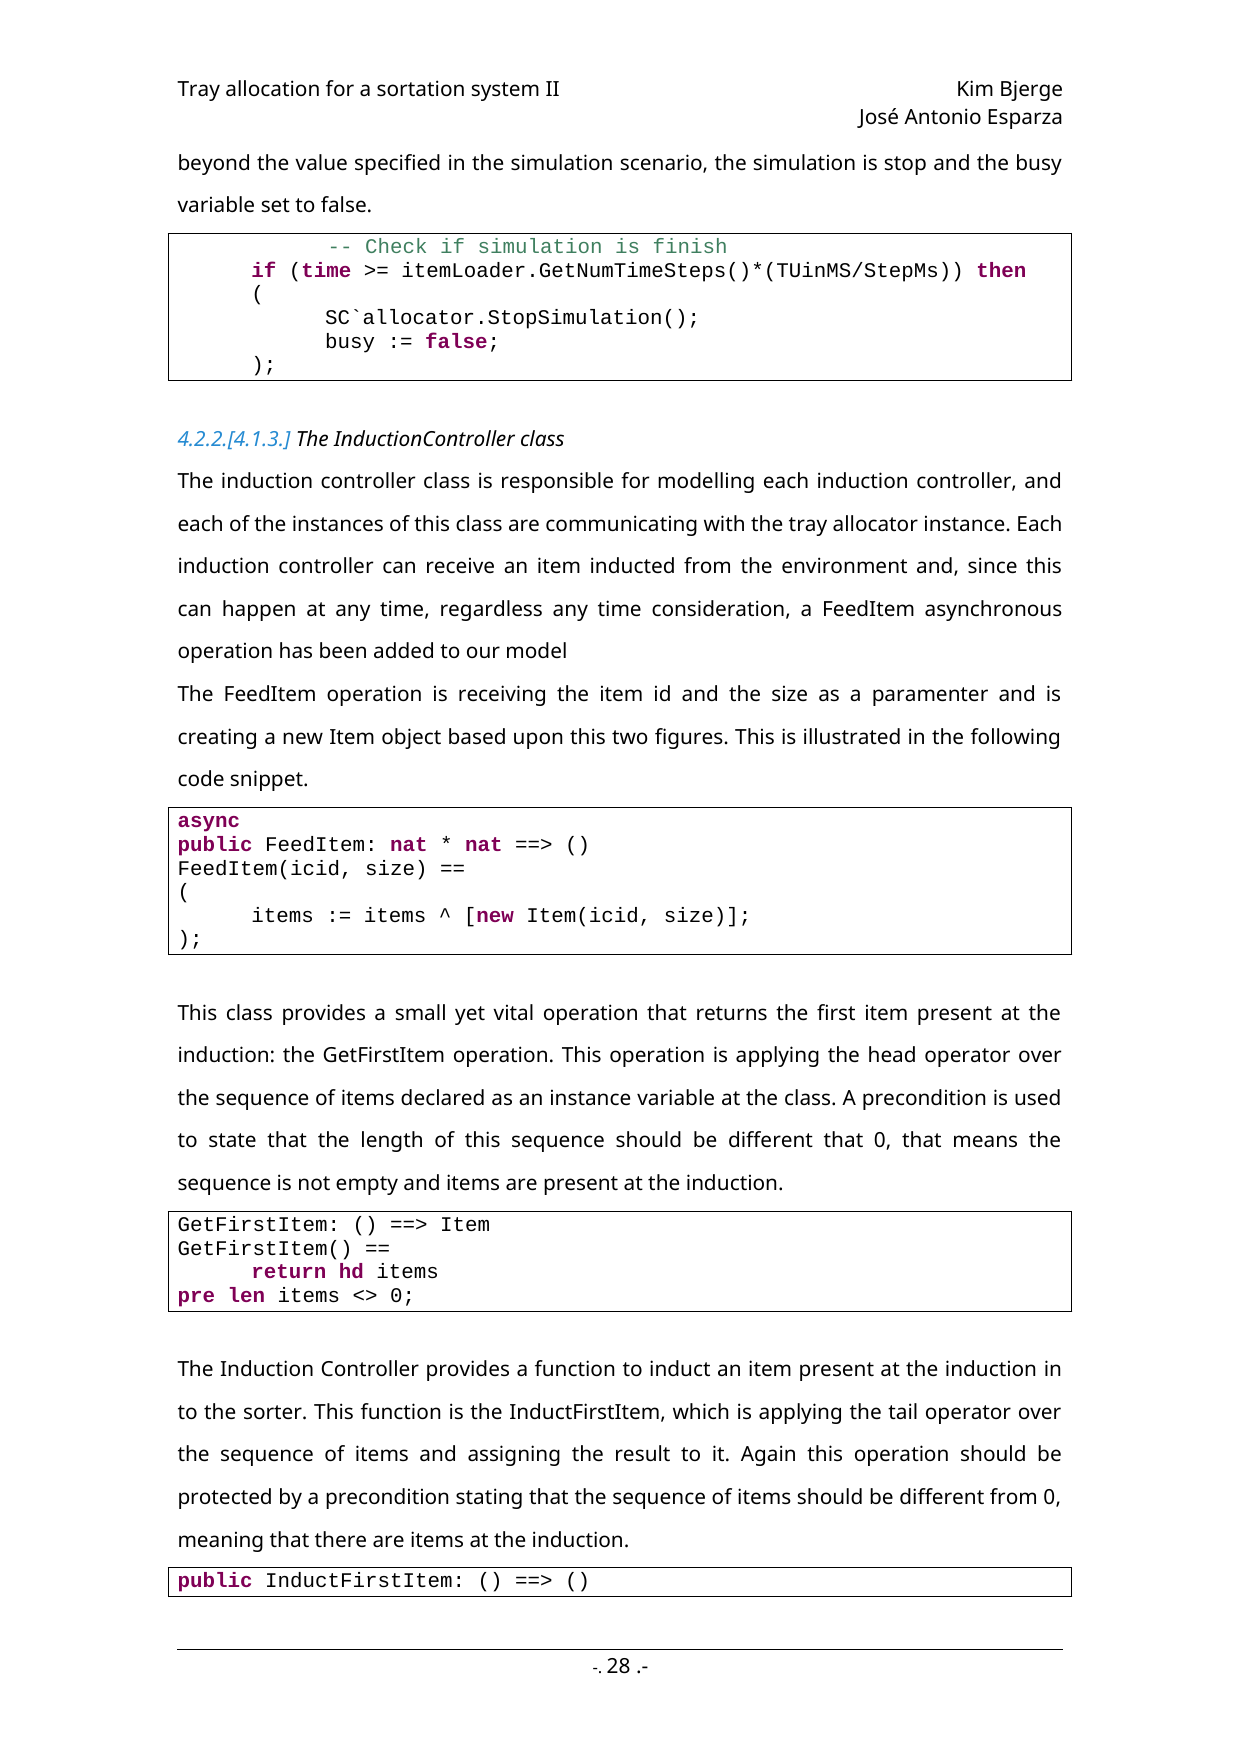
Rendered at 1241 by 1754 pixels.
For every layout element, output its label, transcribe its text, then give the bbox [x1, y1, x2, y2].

text -- Check if simulation is finish [169, 234, 1071, 260]
text ( [177, 881, 1063, 905]
text SC`allocator.StopSimulation(); [177, 307, 1063, 331]
text return hd items [177, 1261, 1063, 1282]
text The induction controller class is responsible for modelling each induction controller, and each of the instances of this class are communicating with the tray allocator instance. Each induction controller can receive an item inducted from the environment and, since this can happen at any time, regardless any time consideration, a FeedItem asynchronous operation has been added to our model [177, 466, 1063, 665]
text ); [169, 351, 1071, 380]
text ); [169, 925, 1071, 954]
text public FeedItem: nat * nat ==> () [177, 834, 1063, 857]
text FeedItem(icid, size) == [177, 857, 1063, 881]
text The Induction Controller provides a function to induct an item present at the induction in to the sorter. This function is the InductFirstItem, which is applying the tail operator over the sequence of items and assigning the result to it. Again this operation should be protected by a precondition stating that the sequence of items should be different from 0, meaning that there are items at the induction. [177, 1354, 1063, 1553]
text if (time >= itemLoader.GetNumTimeSteps()*(TUinMS/StepMs)) then [177, 260, 1063, 283]
subtitle The InductionController class [177, 424, 1063, 452]
text async [169, 808, 1071, 834]
text items := items ^ [new Item(icid, size)]; [177, 905, 1063, 925]
text ( [177, 283, 1063, 307]
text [177, 148, 1063, 219]
text GetFirstItem() == [177, 1238, 1063, 1261]
text The FeedItem operation is receiving the item id and the size as a paramenter and is creating a new Item object based upon this two figures. This is illustrated in the following code snippet. [177, 679, 1063, 793]
text This class provides a small yet vital operation that returns the first item present at the induction: the GetFirstItem operation. This operation is applying the head operator over the sequence of items declared as an instance variable at the class. A precondition is used to state that the length of this sequence should be different that 0, that means the sequence is not empty and items are present at the induction. [177, 998, 1063, 1197]
text GetFirstItem: () ==> Item [169, 1212, 1071, 1238]
text pre len items <> 0; [169, 1282, 1071, 1311]
text busy := false; [177, 331, 1063, 351]
text public InductFirstItem: () ==> () [169, 1568, 1071, 1596]
